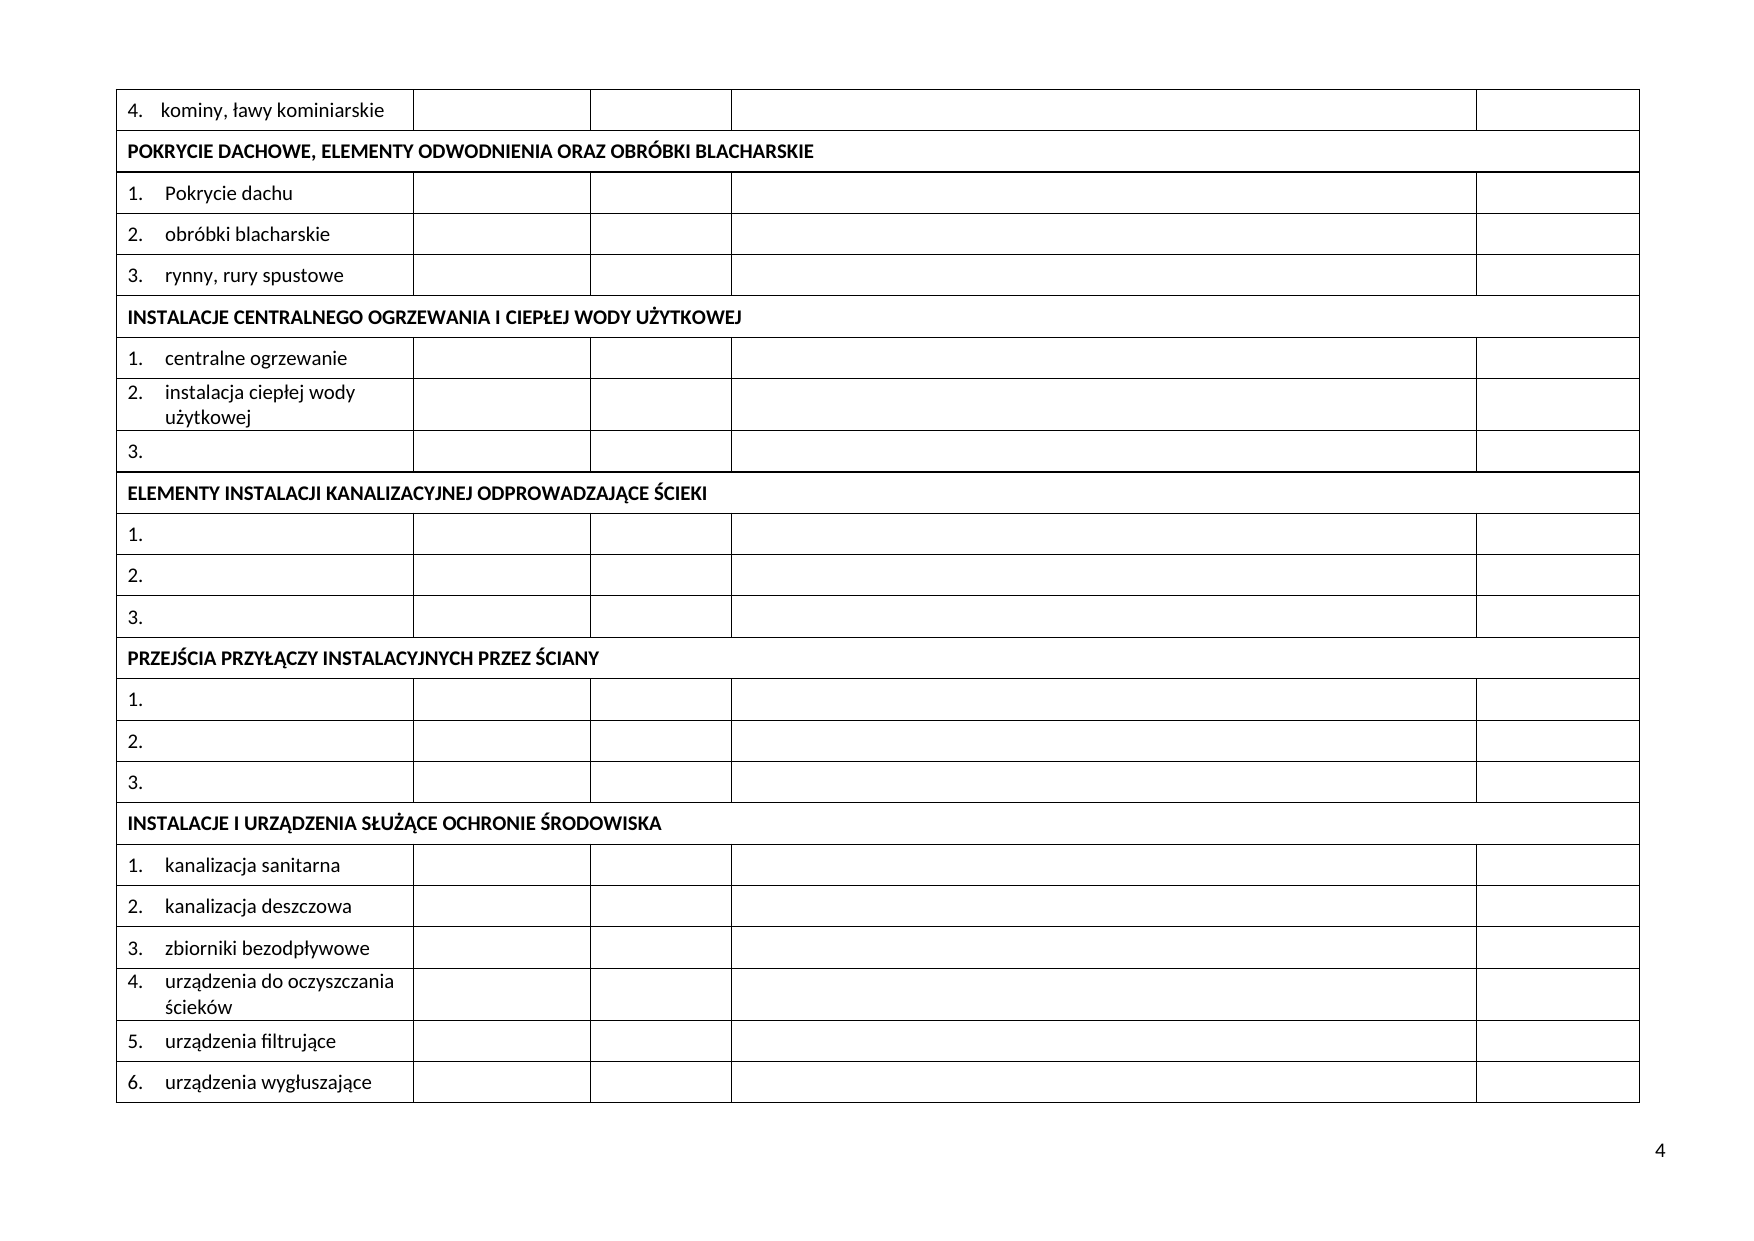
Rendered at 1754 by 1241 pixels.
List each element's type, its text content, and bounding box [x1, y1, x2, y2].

table_cell POKRYCIE DACHOWE, ELEMENTY ODWODNIENIA ORAZ OBRÓBKI BLACHARSKIE [117, 131, 1639, 171]
table_cell [414, 1062, 590, 1102]
table_cell [1477, 338, 1639, 378]
table_cell [591, 431, 731, 471]
table_cell [732, 90, 1476, 130]
table_cell PRZEJŚCIA PRZYŁĄCZY INSTALACYJNYCH PRZEZ ŚCIANY [117, 638, 1639, 678]
table_cell kanalizacja sanitarna [117, 845, 413, 885]
table_cell [414, 431, 590, 471]
table_cell [732, 514, 1476, 554]
table_cell [591, 721, 731, 761]
table_cell [117, 596, 413, 637]
table_cell [1477, 721, 1639, 761]
table_cell [117, 679, 413, 719]
table_cell [732, 969, 1476, 1019]
table_cell [732, 214, 1476, 254]
table_cell [117, 514, 413, 554]
table_cell [732, 679, 1476, 719]
table_cell [414, 255, 590, 295]
table_cell [591, 255, 731, 295]
table_cell [591, 596, 731, 637]
table_cell [414, 173, 590, 213]
table_cell [117, 431, 413, 471]
table_cell [1477, 1062, 1639, 1102]
table_cell [414, 514, 590, 554]
table_cell [414, 721, 590, 761]
table_cell [732, 1021, 1476, 1061]
table_cell [732, 255, 1476, 295]
table_cell [414, 1021, 590, 1061]
table_cell [732, 1062, 1476, 1102]
table_cell [1477, 762, 1639, 802]
table_cell ELEMENTY INSTALACJI KANALIZACYJNEJ ODPROWADZAJĄCE ŚCIEKI [117, 473, 1639, 513]
table_cell [414, 845, 590, 885]
table_cell [732, 886, 1476, 926]
table_cell [591, 214, 731, 254]
table_cell [732, 927, 1476, 968]
table_cell [414, 90, 590, 130]
table_cell [732, 338, 1476, 378]
table_cell [414, 379, 590, 430]
table_cell [1477, 214, 1639, 254]
table_cell [1477, 514, 1639, 554]
table_cell [591, 1062, 731, 1102]
table_cell [1477, 969, 1639, 1019]
table_cell [591, 927, 731, 968]
table_cell [1477, 255, 1639, 295]
table_cell [1477, 379, 1639, 430]
table_cell [1477, 431, 1639, 471]
table_cell [414, 596, 590, 637]
table_cell [414, 214, 590, 254]
table_cell urządzenia filtrujące [117, 1021, 413, 1061]
table_cell [117, 555, 413, 595]
table_cell [414, 927, 590, 968]
table_cell [1477, 555, 1639, 595]
table_cell [1477, 679, 1639, 719]
table_cell [591, 1021, 731, 1061]
table_cell urządzenia wygłuszające [117, 1062, 413, 1102]
table_cell [732, 379, 1476, 430]
table_cell [117, 762, 413, 802]
table_cell centralne ogrzewanie [117, 338, 413, 378]
table_cell [117, 721, 413, 761]
table_cell [591, 173, 731, 213]
table_cell INSTALACJE I URZĄDZENIA SŁUŻĄCE OCHRONIE ŚRODOWISKA [117, 803, 1639, 843]
table_cell urządzenia do oczyszczania ścieków [117, 969, 413, 1019]
table_cell [414, 338, 590, 378]
table_cell [732, 845, 1476, 885]
table_cell obróbki blacharskie [117, 214, 413, 254]
table_cell [732, 596, 1476, 637]
table_cell [732, 555, 1476, 595]
table_cell [1477, 845, 1639, 885]
table_cell Pokrycie dachu [117, 173, 413, 213]
table_cell [1477, 173, 1639, 213]
table_cell [1477, 1021, 1639, 1061]
table_cell [591, 338, 731, 378]
table_cell INSTALACJE CENTRALNEGO OGRZEWANIA I CIEPŁEJ WODY UŻYTKOWEJ [117, 296, 1639, 337]
table_cell [1477, 927, 1639, 968]
table_cell [732, 721, 1476, 761]
table_cell kominy, ławy kominiarskie [117, 90, 413, 130]
table_cell [591, 969, 731, 1019]
table_cell zbiorniki bezodpływowe [117, 927, 413, 968]
table_cell [591, 379, 731, 430]
table_cell [1477, 886, 1639, 926]
table_cell [1477, 90, 1639, 130]
table_cell [591, 679, 731, 719]
table_cell [591, 762, 731, 802]
table_cell instalacja ciepłej wody użytkowej [117, 379, 413, 430]
table_cell [414, 679, 590, 719]
table_cell [732, 173, 1476, 213]
table_cell [591, 555, 731, 595]
table_cell [414, 886, 590, 926]
table_cell [591, 886, 731, 926]
table_cell [732, 762, 1476, 802]
table_cell [414, 762, 590, 802]
table_cell rynny, rury spustowe [117, 255, 413, 295]
table_cell kanalizacja deszczowa [117, 886, 413, 926]
table_cell [414, 969, 590, 1019]
table_cell [591, 845, 731, 885]
table_cell [1477, 596, 1639, 637]
table_cell [591, 514, 731, 554]
table_cell [591, 90, 731, 130]
table_cell [414, 555, 590, 595]
table_cell [732, 431, 1476, 471]
